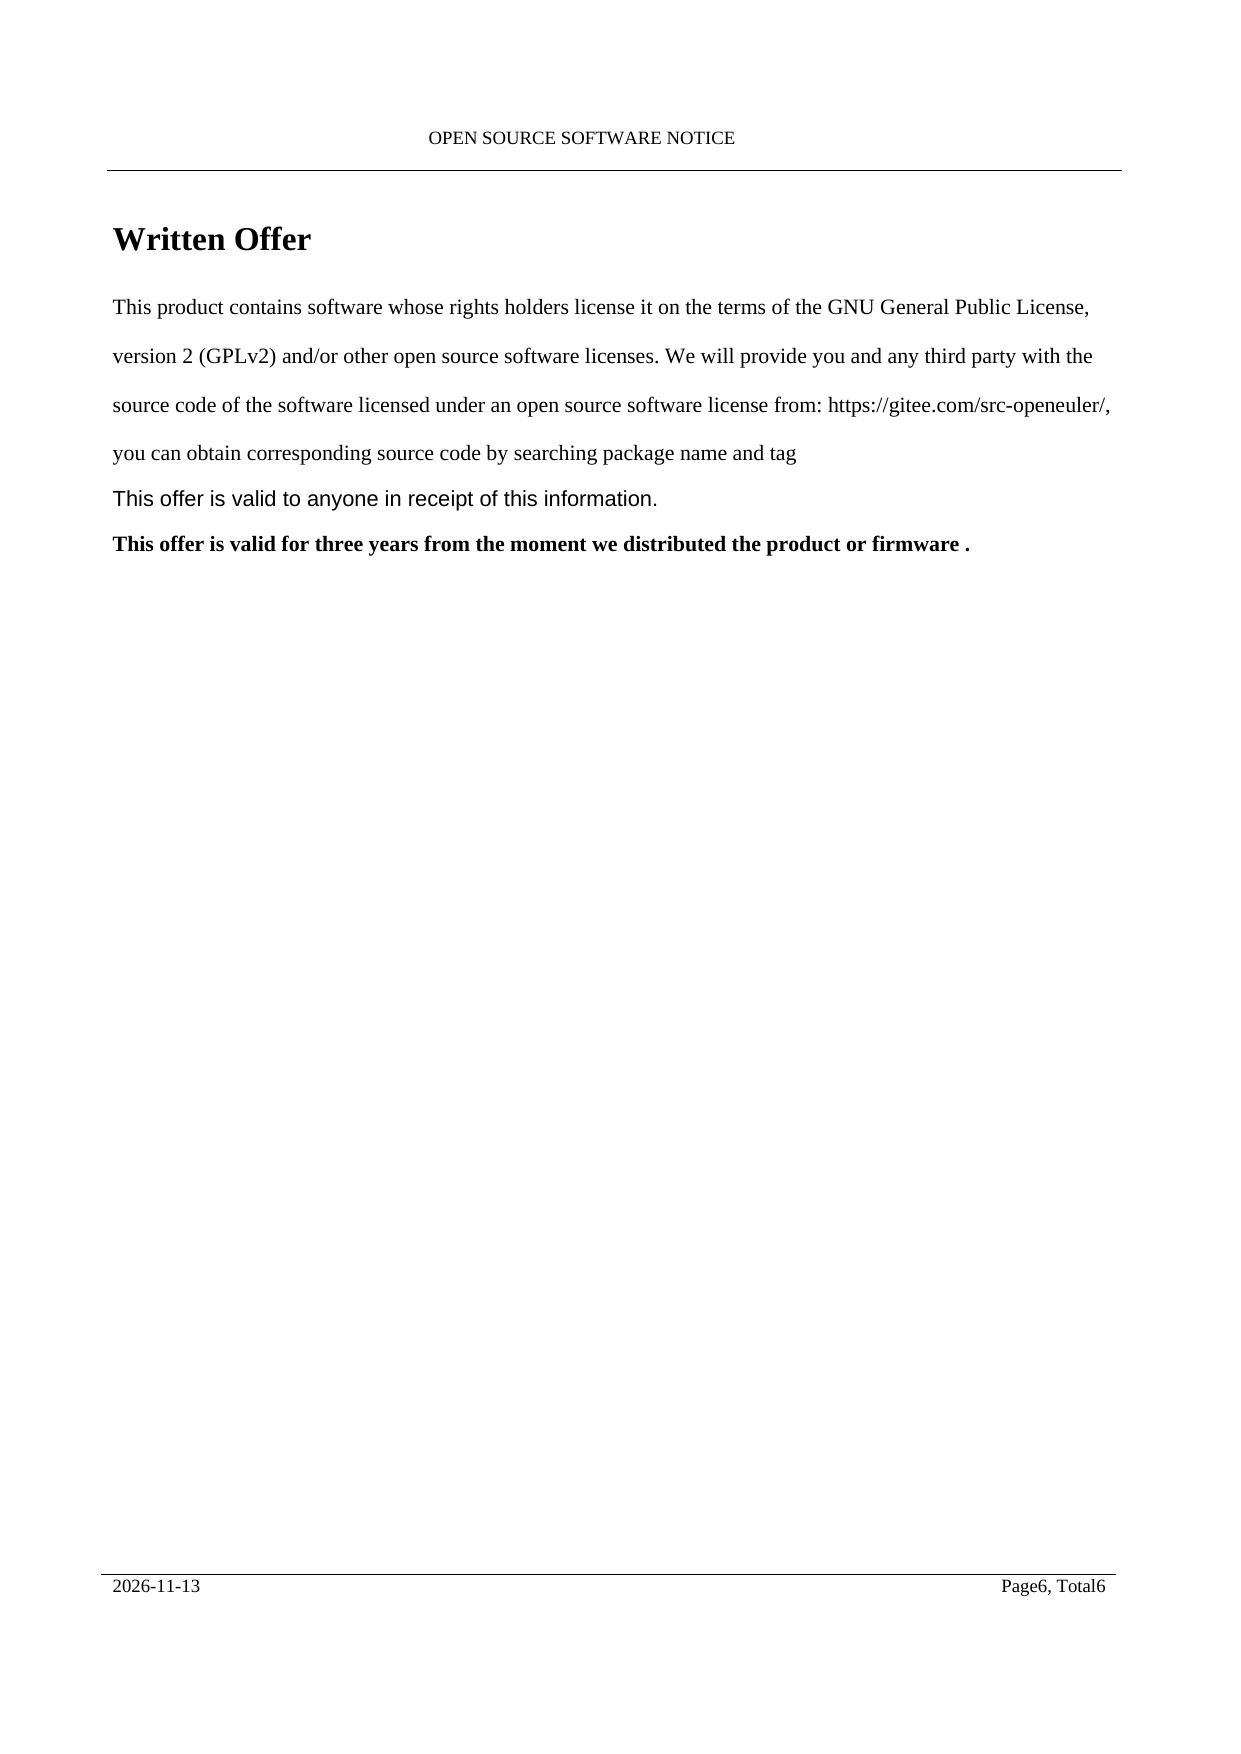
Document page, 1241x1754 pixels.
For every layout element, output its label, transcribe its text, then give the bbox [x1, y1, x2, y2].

text Written Offer [112, 206, 1128, 271]
text This offer is valid to anyone in receipt of this information. [112, 482, 1128, 514]
text This offer is valid for three years from the moment we distributed the product or firmware . [112, 527, 1128, 559]
text This product contains software whose rights holders license it on the terms of the GNU General Public License, version 2 (GPLv2) and/or other open source software licenses. We will provide you and any third party with the source code of the software licensed under an open source software license from: https://gitee.com/src-openeuler/, you can obtain corresponding source code by searching package name and tag [112, 291, 1128, 469]
